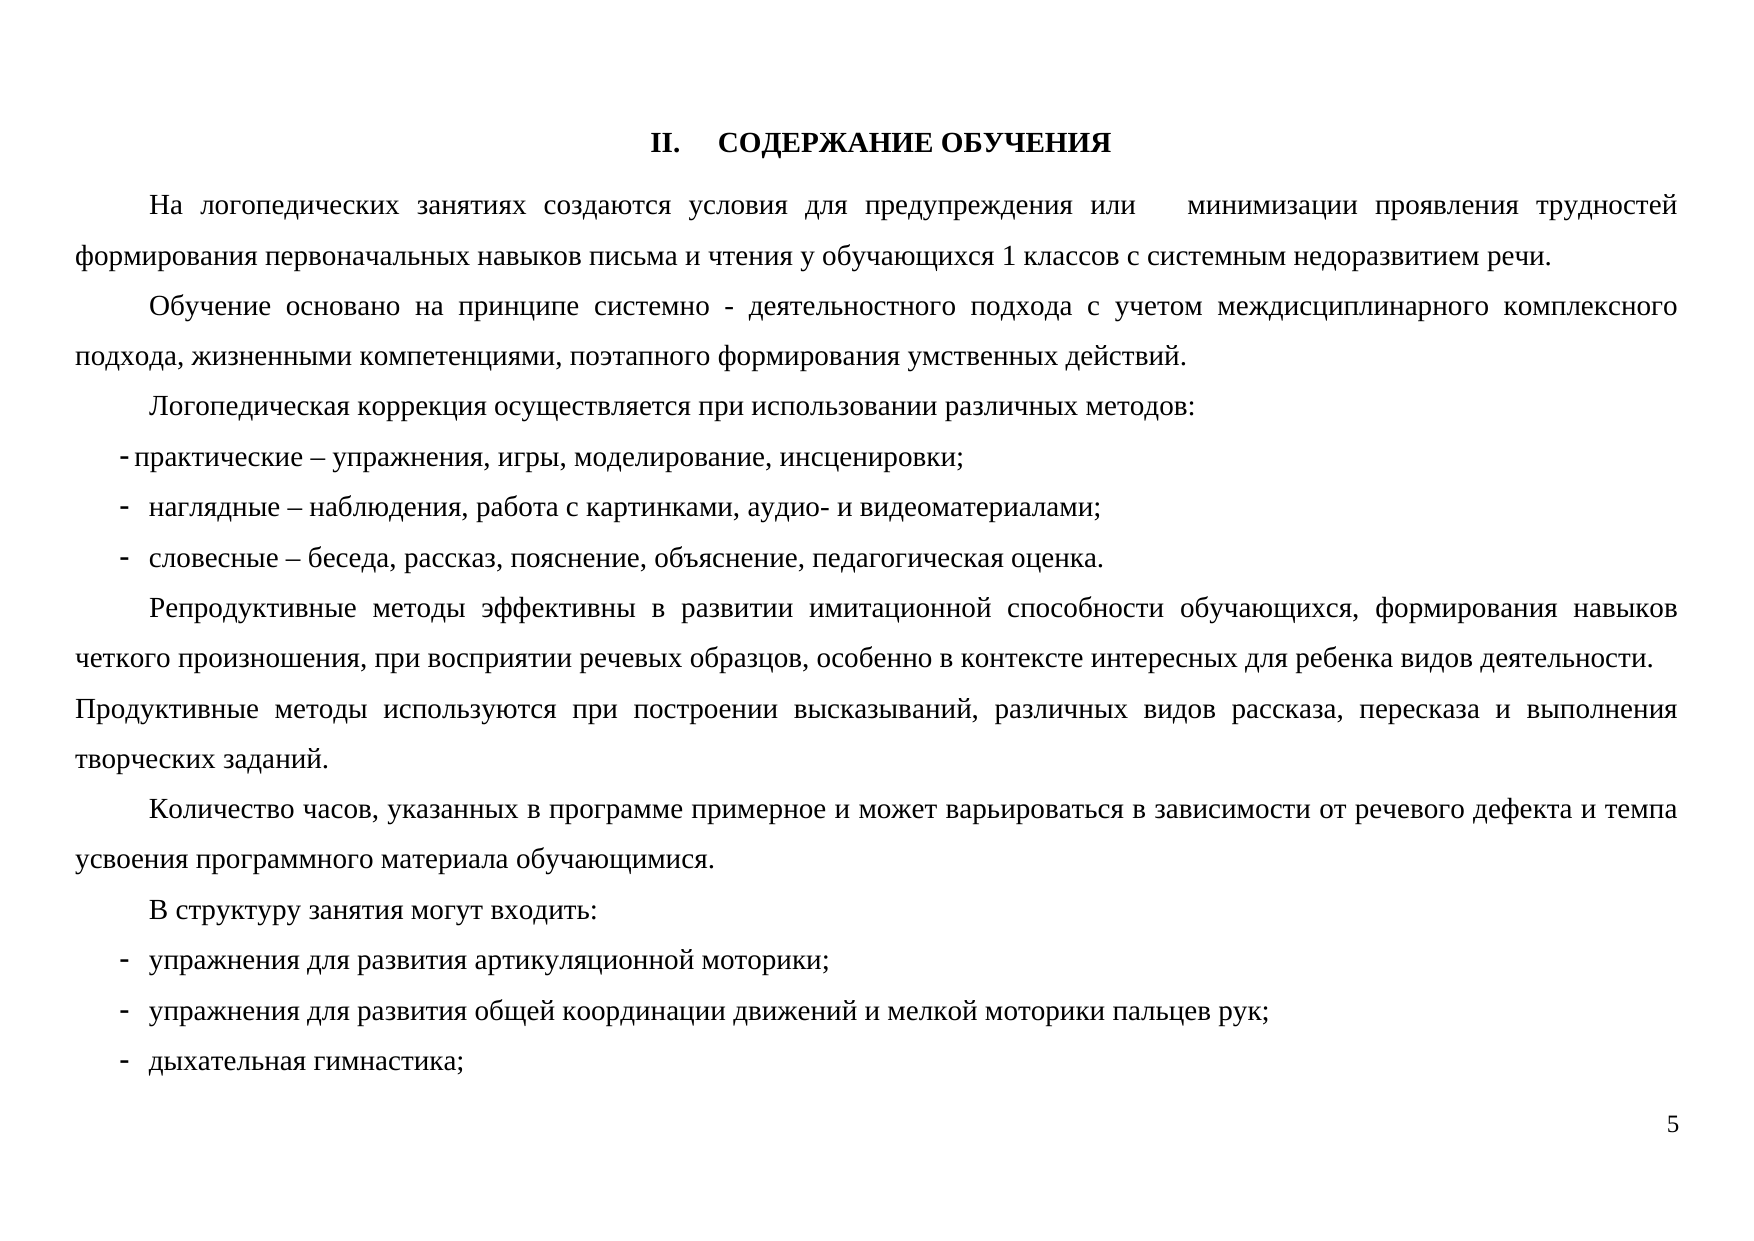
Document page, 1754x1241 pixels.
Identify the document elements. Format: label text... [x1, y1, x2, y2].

text Количество часов, указанных в программе примерное и может варьироваться в зависимости от речевого дефекта и темпа усвоения программного материала обучающимися. [75, 791, 1679, 875]
text Логопедическая коррекция осуществляется при использовании различных методов: [75, 388, 1679, 422]
list упражнения для развития общей координации движений и мелкой моторики пальцев рук; [75, 993, 1679, 1026]
list Репродуктивные методы эффективны в развитии имитационной способности обучающихся, формирования навыков четкого произношения, при восприятии речевых образцов, особенно в контексте интересных для ребенка видов деятельности. [75, 590, 1679, 674]
text Продуктивные методы используются при построении высказываний, различных видов рассказа, пересказа и выполнения творческих заданий. [75, 691, 1679, 774]
list упражнения для развития артикуляционной моторики; [75, 942, 1679, 976]
list словесные – беседа, рассказ, пояснение, объяснение, педагогическая оценка. [75, 540, 1679, 573]
subtitle СОДЕРЖАНИЕ ОБУЧЕНИЯ [112, 125, 1679, 158]
text На логопедических занятиях создаются условия для предупреждения или минимизации проявления трудностей формирования первоначальных навыков письма и чтения у обучающихся 1 классов с системным недоразвитием речи. [75, 187, 1679, 271]
text В структуру занятия могут входить: [75, 892, 1679, 926]
list наглядные – наблюдения, работа с картинками, аудио- и видеоматериалами; [75, 489, 1679, 523]
list практические – упражнения, игры, моделирование, инсценировки; [75, 439, 1679, 472]
text Обучение основано на принципе системно - деятельностного подхода с учетом междисциплинарного комплексного подхода, жизненными компетенциями, поэтапного формирования умственных действий. [75, 288, 1679, 372]
list дыхательная гимнастика; [75, 1043, 1679, 1077]
